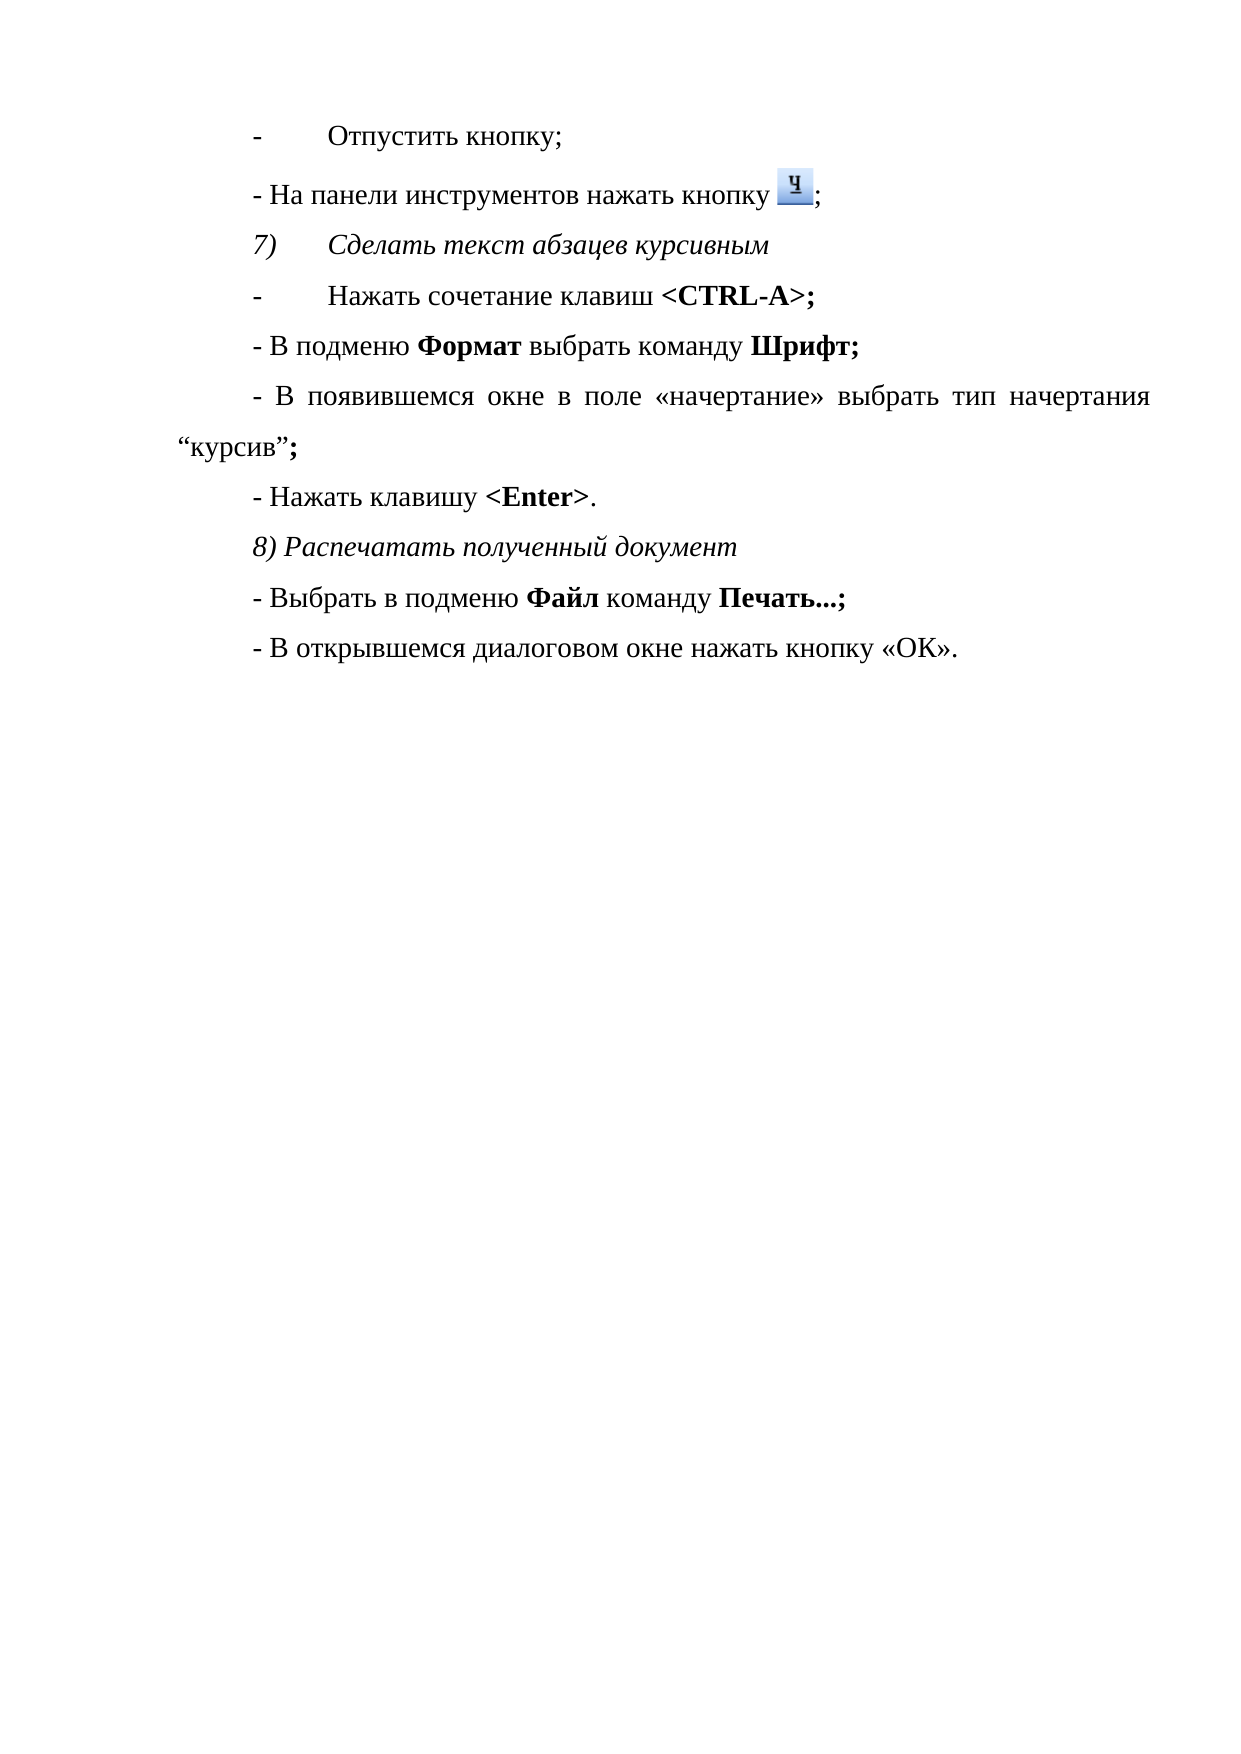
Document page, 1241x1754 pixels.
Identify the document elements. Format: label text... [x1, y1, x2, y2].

list Отпустить кнопку; [177, 118, 1152, 152]
text - В появившемся окне в поле «начертание» выбрать тип начертания “курсив”; [177, 378, 1152, 462]
text - Выбрать в подменю Файл команду Печать...; [177, 580, 1152, 613]
text 7) Сделать текст абзацев курсивным [177, 227, 1152, 261]
text - Нажать клавишу <Enter>. [177, 479, 1152, 513]
text 8) Распечатать полученный документ [177, 529, 1152, 563]
text - В открывшемся диалоговом окне нажать кнопку «ОК». [177, 630, 1152, 663]
text - В подменю Формат выбрать команду Шрифт; [177, 328, 1152, 362]
list Нажать сочетание клавиш <CTRL-A>; [177, 278, 1152, 311]
text - На панели инструментов нажать кнопку ; [177, 168, 1152, 211]
picture [777, 168, 814, 205]
